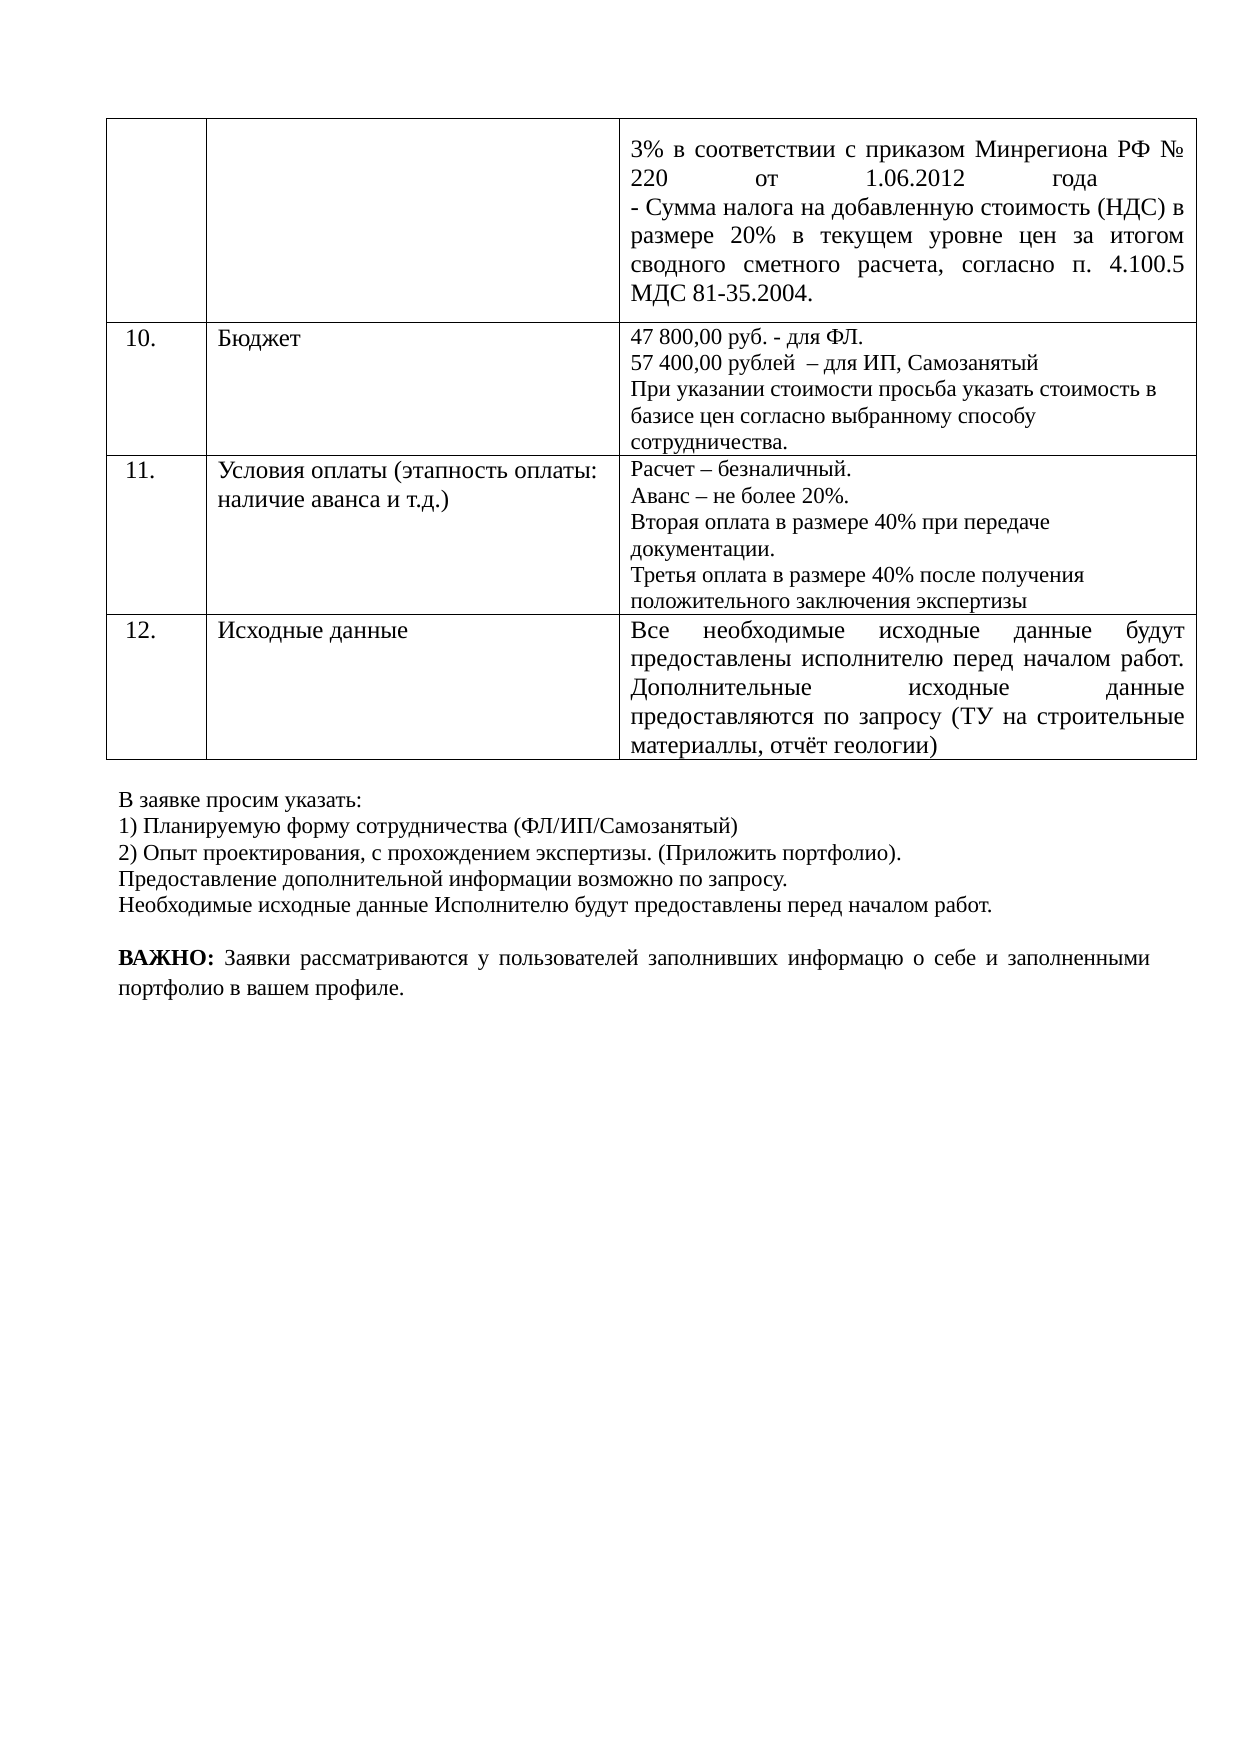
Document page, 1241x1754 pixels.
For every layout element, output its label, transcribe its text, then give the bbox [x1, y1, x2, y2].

text 1) Планируемую форму сотрудничества (ФЛ/ИП/Самозанятый) [118, 812, 1152, 838]
table_cell [107, 119, 206, 322]
text В заявке просим указать: [118, 786, 1152, 812]
table_cell [107, 456, 206, 614]
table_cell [620, 119, 1196, 322]
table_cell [207, 119, 619, 322]
table_cell 47 800,00 руб. - для ФЛ. 57 400,00 рублей – для ИП, Самозанятый При указании стоимости просьба указать стоимость в базисе цен согласно выбранному способу сотрудничества. [620, 323, 1196, 454]
text Необходимые исходные данные Исполнителю будут предоставлены перед началом работ. [118, 891, 1152, 918]
table_cell Расчет – безналичный. Аванс – не более 20%. Вторая оплата в размере 40% при передаче документации. Третья оплата в размере 40% после получения положительного заключения экспертизы [620, 456, 1196, 614]
table_cell [107, 615, 206, 758]
table_cell [107, 323, 206, 454]
text 2) Опыт проектирования, с прохождением экспертизы. (Приложить портфолио). [118, 838, 1152, 865]
table_cell Условия оплаты (этапность оплаты: наличие аванса и т.д.) [207, 456, 619, 614]
table_cell Исходные данные [207, 615, 619, 758]
table_cell Все необходимые исходные данные будут предоставлены исполнителю перед началом работ. Дополнительные исходные данные предоставляются по запросу (ТУ на строительные материаллы, отчёт геологии) [620, 615, 1196, 758]
text ВАЖНО: Заявки рассматриваются у пользователей заполнивших информацю о себе и заполненными портфолио в вашем профиле. [118, 944, 1152, 1001]
table_cell Бюджет [207, 323, 619, 454]
text Предоставление дополнительной информации возможно по запросу. [118, 865, 1152, 891]
